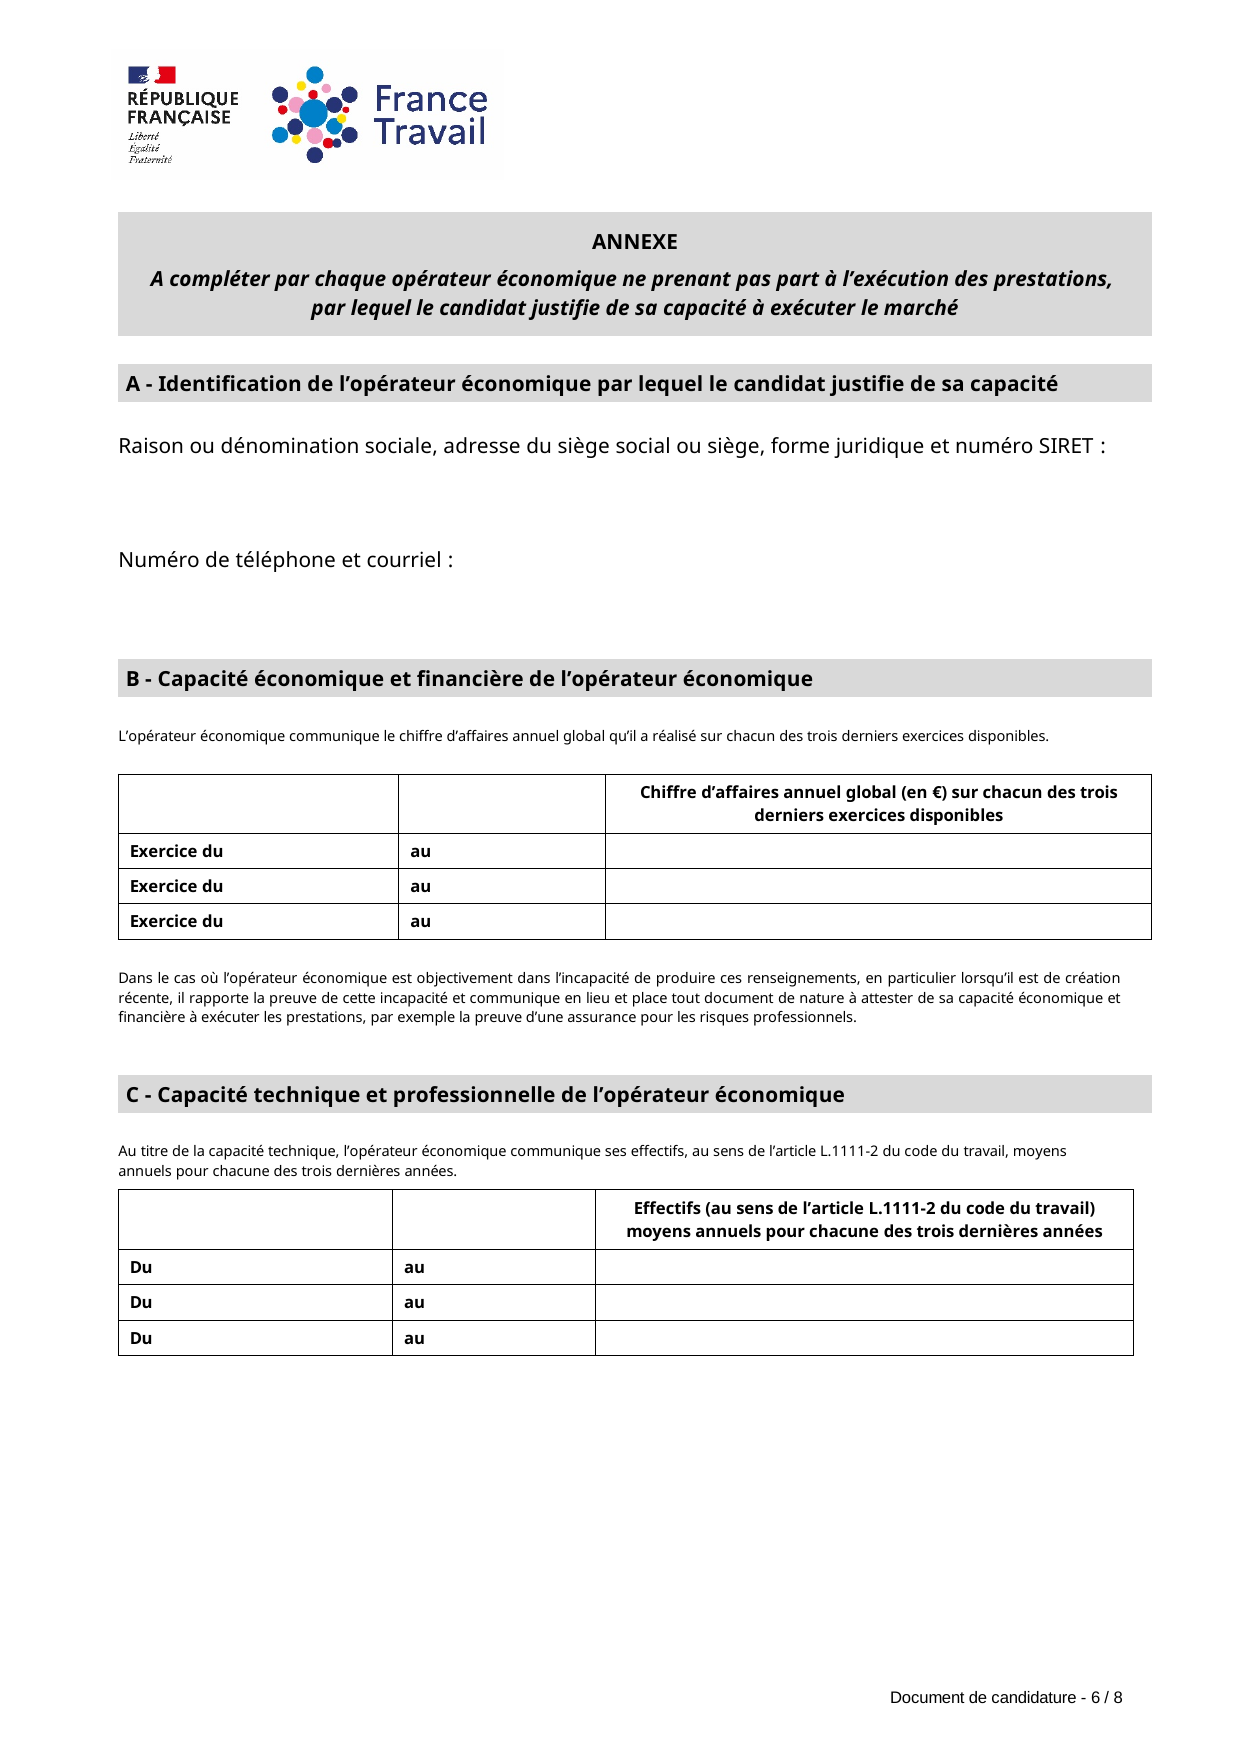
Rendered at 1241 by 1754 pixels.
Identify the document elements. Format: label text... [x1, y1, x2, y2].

table_cell au [399, 834, 605, 868]
text Au titre de la capacité technique, l’opérateur économique communique ses effectifs, au sens de l’article L.1111-2 du code du travail, moyens annuels pour chacune des trois dernières années. [118, 1141, 1122, 1180]
table_cell Du [119, 1250, 392, 1284]
table_cell au [399, 904, 605, 939]
table_header ANNEXE A compléter par chaque opérateur économique ne prenant pas part à l’exécution des prestations, par lequel le candidat justifie de sa capacité à exécuter le marché [118, 212, 1152, 336]
table_cell au [393, 1321, 595, 1355]
text Dans le cas où l’opérateur économique est objectivement dans l’incapacité de produire ces renseignements, en particulier lorsqu’il est de création récente, il rapporte la preuve de cette incapacité et communique en lieu et place tout document de nature à attester de sa capacité économique et financière à exécuter les prestations, par exemple la preuve d’une assurance pour les risques professionnels. [118, 968, 1122, 1027]
table_cell au [399, 869, 605, 903]
picture [111, 49, 504, 180]
table_header Effectifs (au sens de l’article L.1111-2 du code du travail) moyens annuels pour chacune des trois dernières années [596, 1190, 1133, 1249]
text L’opérateur économique communique le chiffre d’affaires annuel global qu’il a réalisé sur chacun des trois derniers exercices disponibles. [118, 725, 1122, 745]
table_header [119, 775, 398, 832]
table_cell Exercice du [119, 904, 398, 939]
table_cell [606, 834, 1151, 868]
table_cell [606, 869, 1151, 903]
table_cell [606, 904, 1151, 939]
table_header A - Identification de l’opérateur économique par lequel le candidat justifie de sa capacité [118, 364, 1152, 402]
text Numéro de téléphone et courriel : [118, 545, 1122, 573]
table_cell au [393, 1285, 595, 1319]
table_cell [596, 1250, 1133, 1284]
table_header B - Capacité économique et financière de l’opérateur économique [118, 659, 1152, 697]
table_cell Du [119, 1321, 392, 1355]
table_header [393, 1190, 595, 1249]
table_cell Du [119, 1285, 392, 1319]
table_cell [596, 1321, 1133, 1355]
table_header [119, 1190, 392, 1249]
table_cell [596, 1285, 1133, 1319]
table_header Chiffre d’affaires annuel global (en €) sur chacun des trois derniers exercices disponibles [606, 775, 1151, 832]
text Raison ou dénomination sociale, adresse du siège social ou siège, forme juridique et numéro SIRET : [118, 431, 1122, 459]
table_cell Exercice du [119, 834, 398, 868]
table_cell Exercice du [119, 869, 398, 903]
table_header [399, 775, 605, 832]
table_header C - Capacité technique et professionnelle de l’opérateur économique [118, 1075, 1152, 1113]
table_cell au [393, 1250, 595, 1284]
